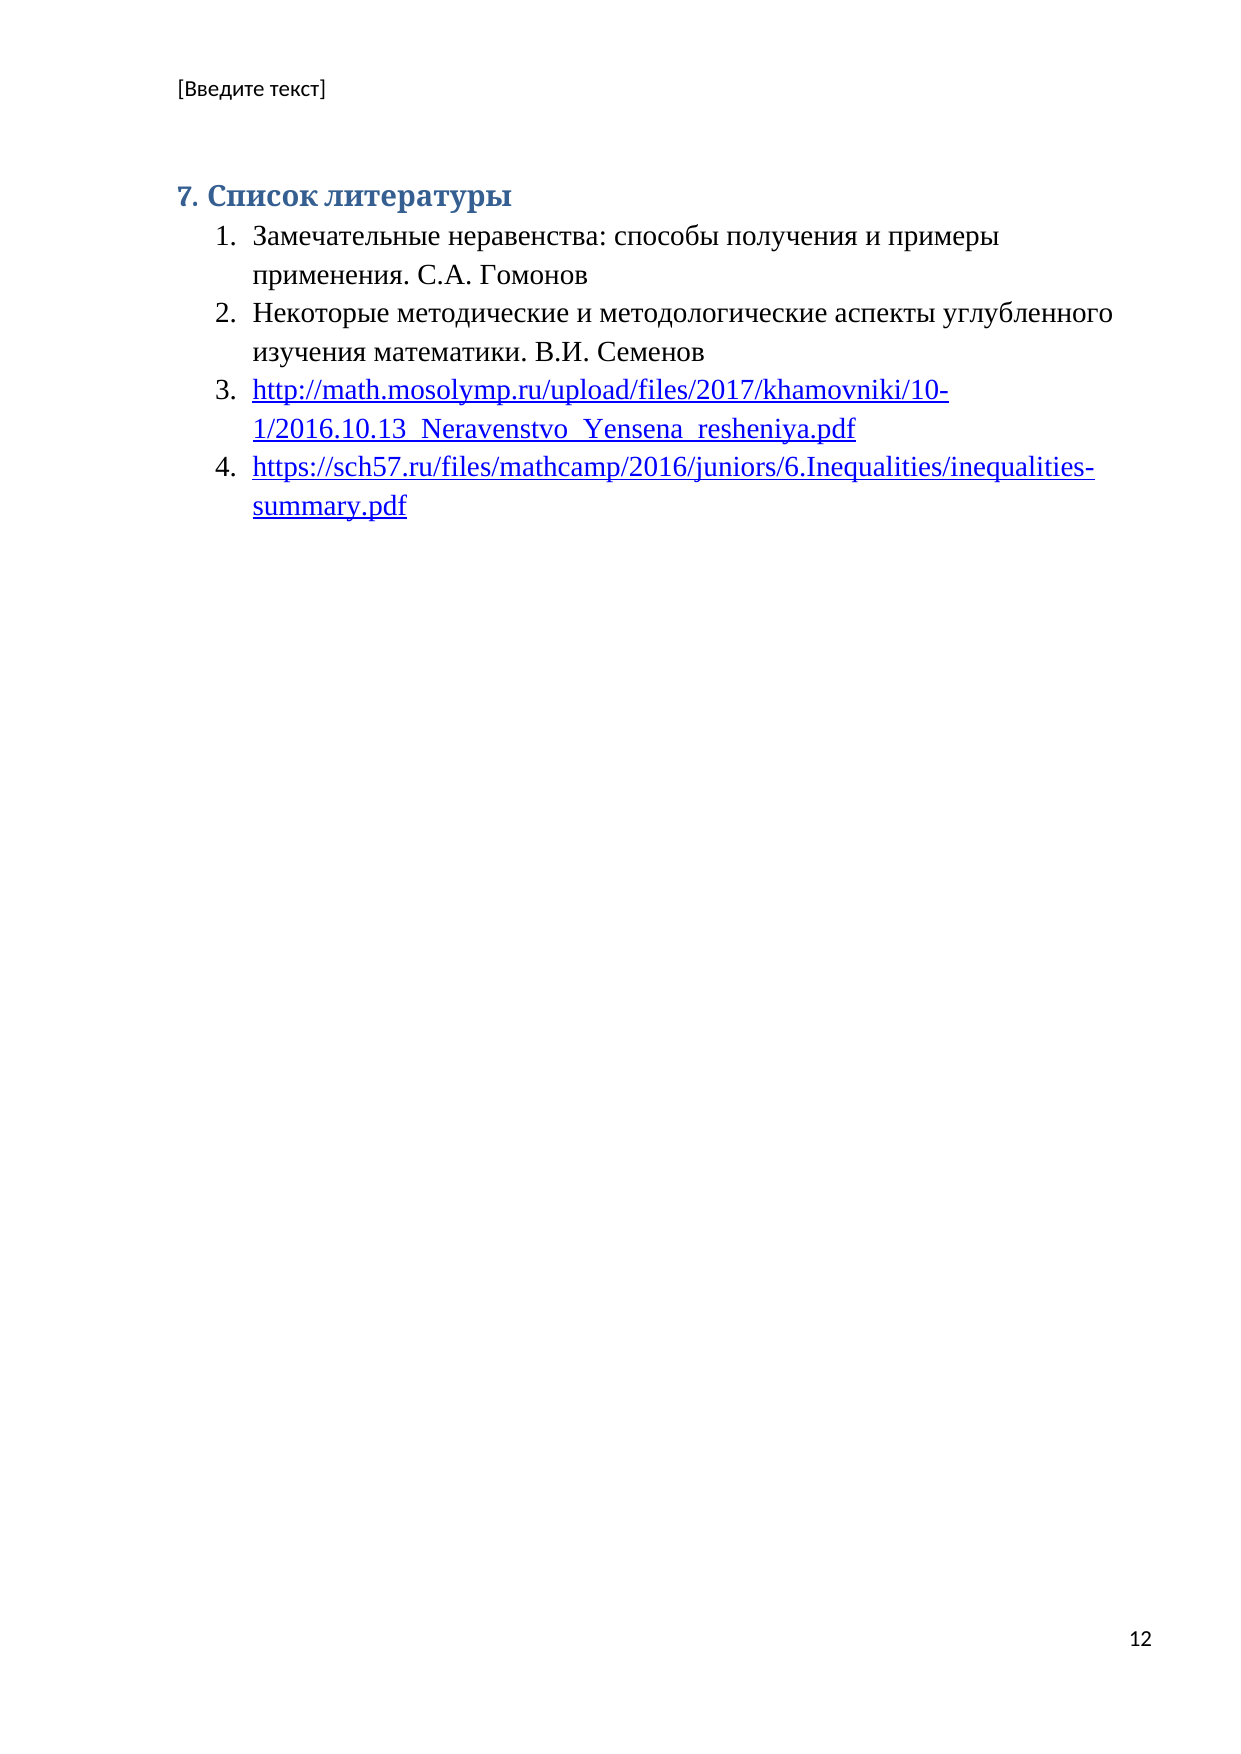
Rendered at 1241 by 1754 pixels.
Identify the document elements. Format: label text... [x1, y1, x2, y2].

list Некоторые методические и методологические аспекты углубленного изучения математики. В.И. Семенов [215, 295, 1152, 367]
subtitle Список литературы [177, 180, 1152, 213]
list Замечательные неравенства: способы получения и примеры применения. С.А. Гомонов [215, 218, 1152, 290]
list https://sch57.ru/files/mathcamp/2016/juniors/6.Inequalities/inequalities-summary.pdf [215, 449, 1152, 522]
list http://math.mosolymp.ru/upload/files/2017/khamovniki/10-1/2016.10.13_Neravenstvo_Yensena_resheniya.pdf [215, 372, 1152, 444]
